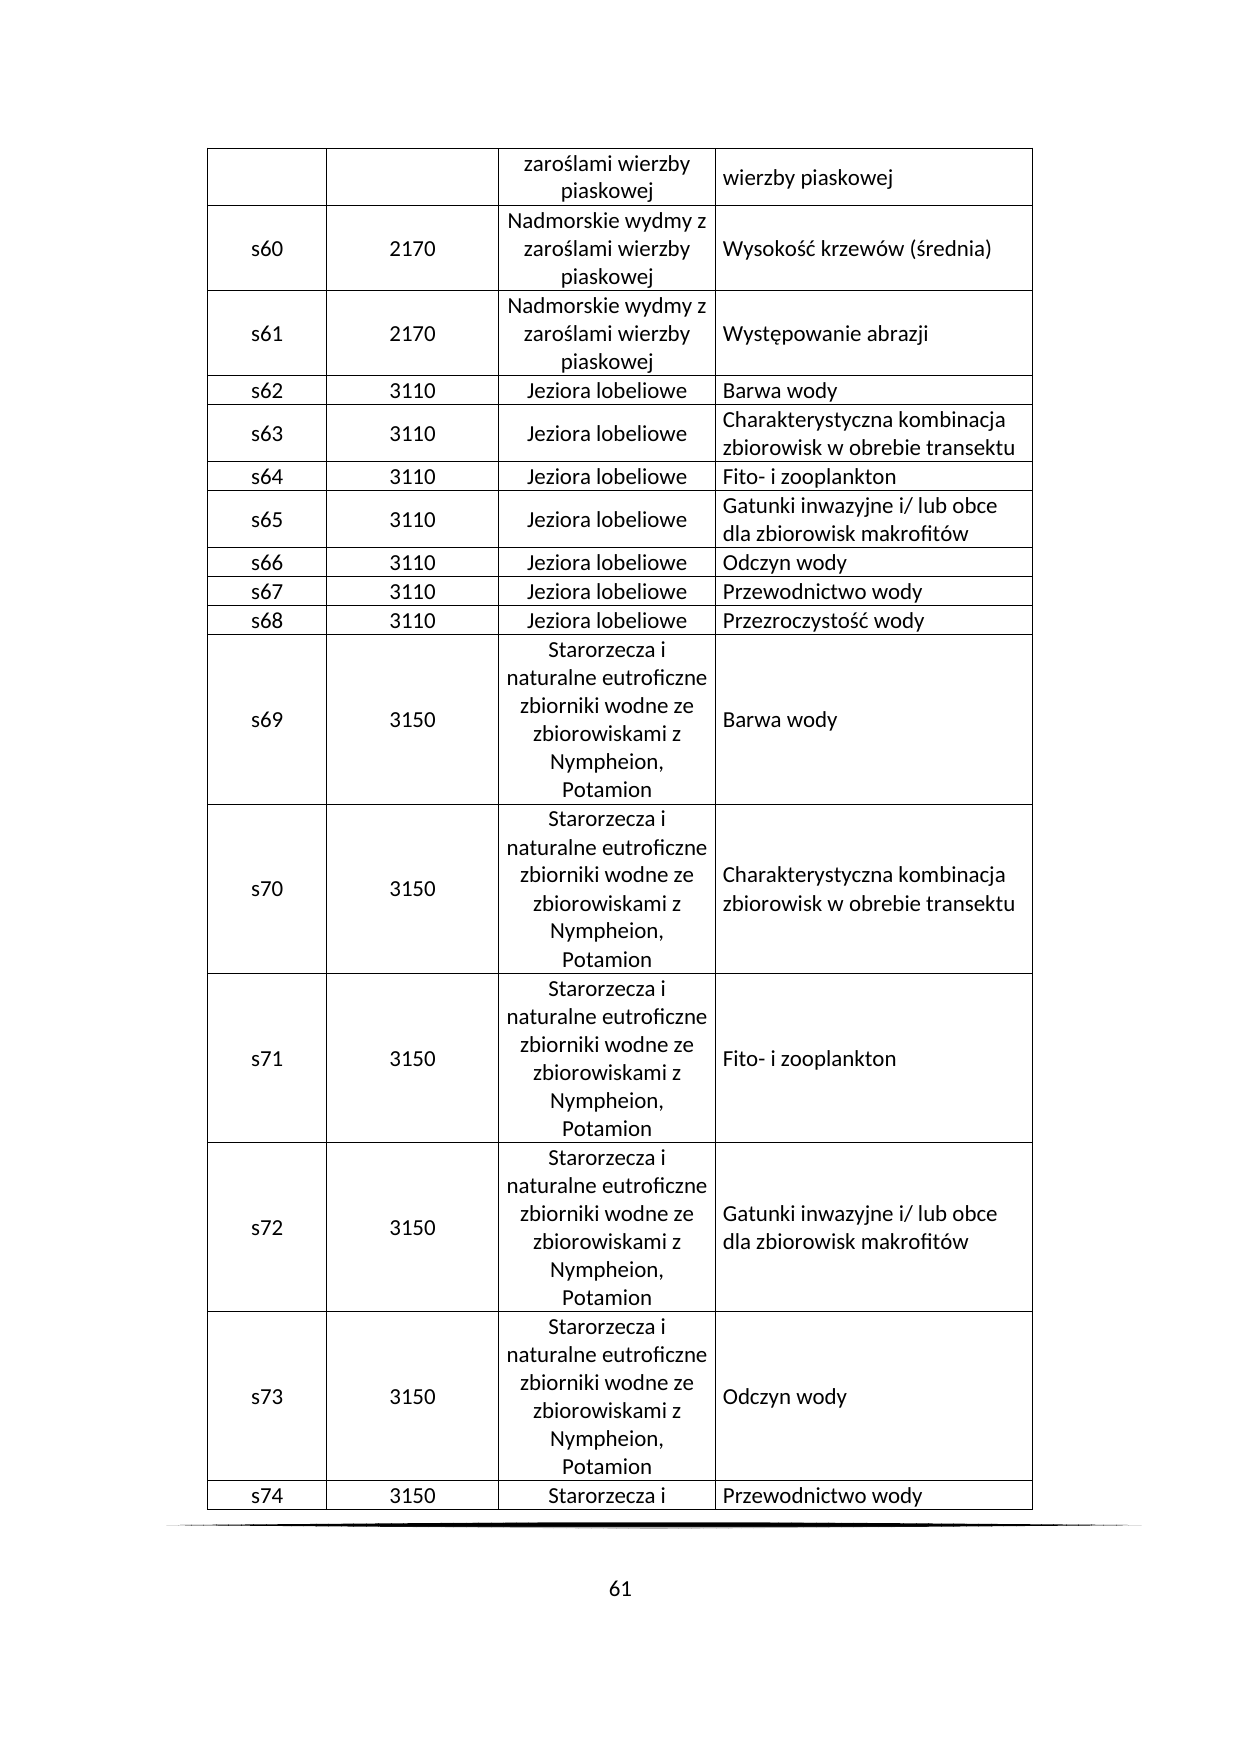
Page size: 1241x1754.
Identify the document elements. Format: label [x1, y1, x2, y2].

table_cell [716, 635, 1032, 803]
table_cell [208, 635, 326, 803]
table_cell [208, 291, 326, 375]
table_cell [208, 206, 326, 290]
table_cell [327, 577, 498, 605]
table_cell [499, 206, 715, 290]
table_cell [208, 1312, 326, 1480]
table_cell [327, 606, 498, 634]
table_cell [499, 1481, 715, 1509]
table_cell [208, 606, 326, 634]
picture [166, 1521, 1142, 1529]
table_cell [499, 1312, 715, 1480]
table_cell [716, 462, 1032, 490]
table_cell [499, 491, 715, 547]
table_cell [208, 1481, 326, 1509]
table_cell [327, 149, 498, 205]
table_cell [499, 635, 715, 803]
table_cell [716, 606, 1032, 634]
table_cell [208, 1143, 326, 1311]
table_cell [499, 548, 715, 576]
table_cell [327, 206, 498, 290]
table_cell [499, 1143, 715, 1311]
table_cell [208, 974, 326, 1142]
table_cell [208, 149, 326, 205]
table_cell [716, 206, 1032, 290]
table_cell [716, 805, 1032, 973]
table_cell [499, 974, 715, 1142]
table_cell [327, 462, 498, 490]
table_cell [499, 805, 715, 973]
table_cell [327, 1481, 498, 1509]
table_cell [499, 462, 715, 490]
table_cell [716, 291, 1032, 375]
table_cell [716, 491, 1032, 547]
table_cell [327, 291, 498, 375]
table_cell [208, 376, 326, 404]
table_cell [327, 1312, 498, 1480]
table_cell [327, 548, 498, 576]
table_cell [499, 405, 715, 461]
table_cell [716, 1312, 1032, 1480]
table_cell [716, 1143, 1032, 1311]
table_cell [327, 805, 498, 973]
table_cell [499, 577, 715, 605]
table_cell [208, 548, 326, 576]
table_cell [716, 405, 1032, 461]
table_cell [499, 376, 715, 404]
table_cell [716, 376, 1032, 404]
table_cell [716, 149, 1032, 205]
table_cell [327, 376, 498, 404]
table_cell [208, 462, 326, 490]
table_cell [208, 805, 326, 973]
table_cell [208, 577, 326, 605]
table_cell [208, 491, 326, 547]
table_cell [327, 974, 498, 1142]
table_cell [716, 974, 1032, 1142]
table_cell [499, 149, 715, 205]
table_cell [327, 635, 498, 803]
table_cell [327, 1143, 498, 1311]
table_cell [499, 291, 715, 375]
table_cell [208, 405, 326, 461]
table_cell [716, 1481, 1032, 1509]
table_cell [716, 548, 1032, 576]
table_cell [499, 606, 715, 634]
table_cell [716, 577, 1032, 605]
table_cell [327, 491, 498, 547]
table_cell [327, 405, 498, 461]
